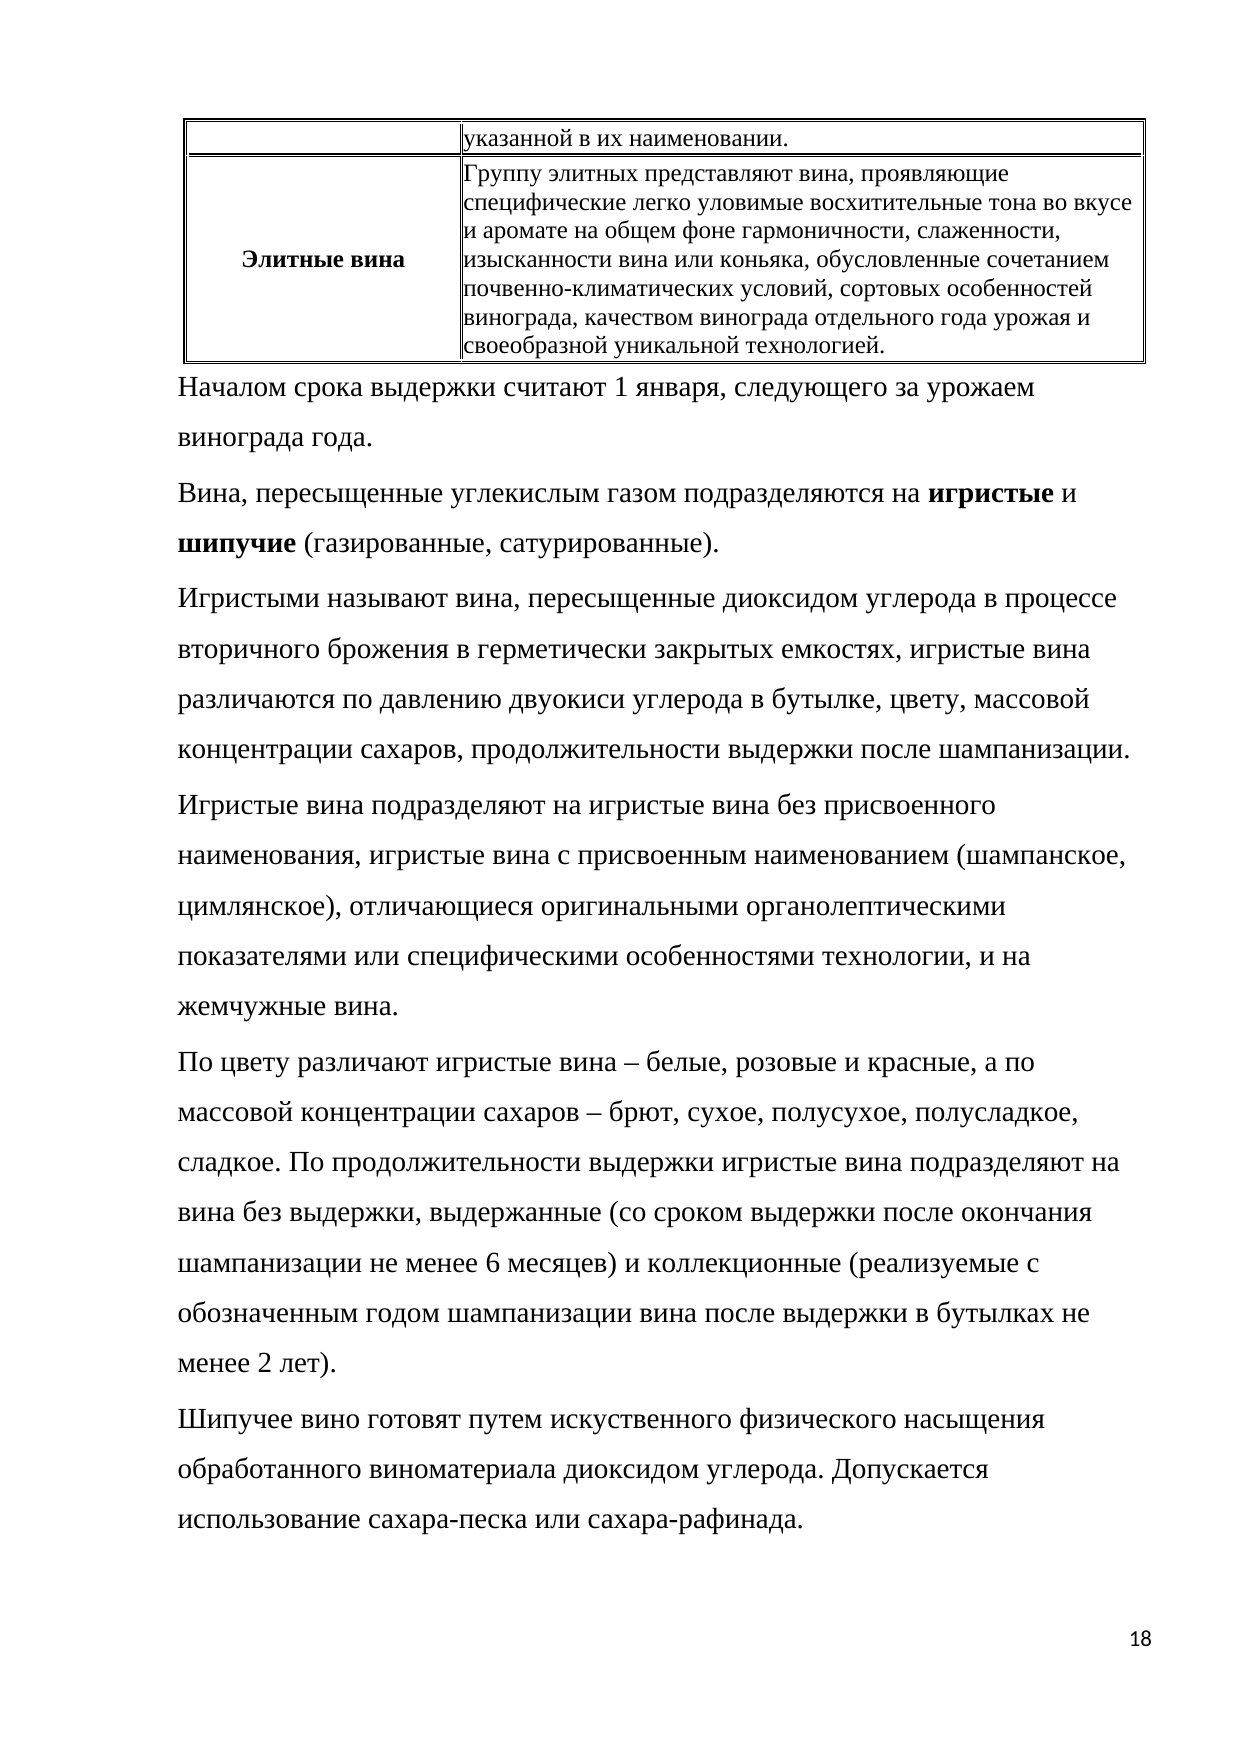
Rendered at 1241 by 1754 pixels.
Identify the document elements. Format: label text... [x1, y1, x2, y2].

text Шипучее вино готовят путем искуственного физического насыщения обработанного виноматериала диоксидом углерода. Допускается использование сахара-песка или сахара-рафинада. [177, 1401, 1152, 1535]
text Игристые вина подразделяют на игристые вина без присвоенного наименования, игристые вина с присвоенным наименованием (шампанское, цимлянское), отличающиеся оригинальными органолептическими показателями или специфическими особенностями технологии, и на жемчужные вина. [177, 787, 1152, 1022]
text Началом срока выдержки считают 1 января, следующего за урожаем винограда года. [177, 369, 1152, 453]
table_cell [187, 122, 462, 153]
table_cell Группу элитных представляют вина, проявляющие специфические легко уловимые восхитительные тона во вкусе и аромате на общем фоне гармоничности, слаженности, изысканности вина или коньяка, обусловленные сочетанием почвенно-климатических условий, сортовых особенностей винограда, качеством винограда отдельного года урожая и своеобразной уникальной технологией. [462, 153, 1143, 361]
table_cell Элитные вина [187, 153, 462, 361]
text Вина, пересыщенные углекислым газом подразделяются на игристые и шипучие (газированные, сатурированные). [177, 475, 1152, 559]
text Игристыми называют вина, пересыщенные диоксидом углерода в процессе вторичного брожения в герметически закрытых емкостях, игристые вина различаются по давлению двуокиси углерода в бутылке, цвету, массовой концентрации сахаров, продолжительности выдержки после шампанизации. [177, 581, 1152, 765]
text По цвету различают игристые вина – белые, розовые и красные, а по массовой концентрации сахаров – брют, сухое, полусухое, полусладкое, сладкое. По продолжительности выдержки игристые вина подразделяют на вина без выдержки, выдержанные (со сроком выдержки после окончания шампанизации не менее 6 месяцев) и коллекционные (реализуемые с обозначенным годом шампанизации вина после выдержки в бутылках не менее 2 лет). [177, 1044, 1152, 1379]
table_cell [462, 122, 1143, 153]
